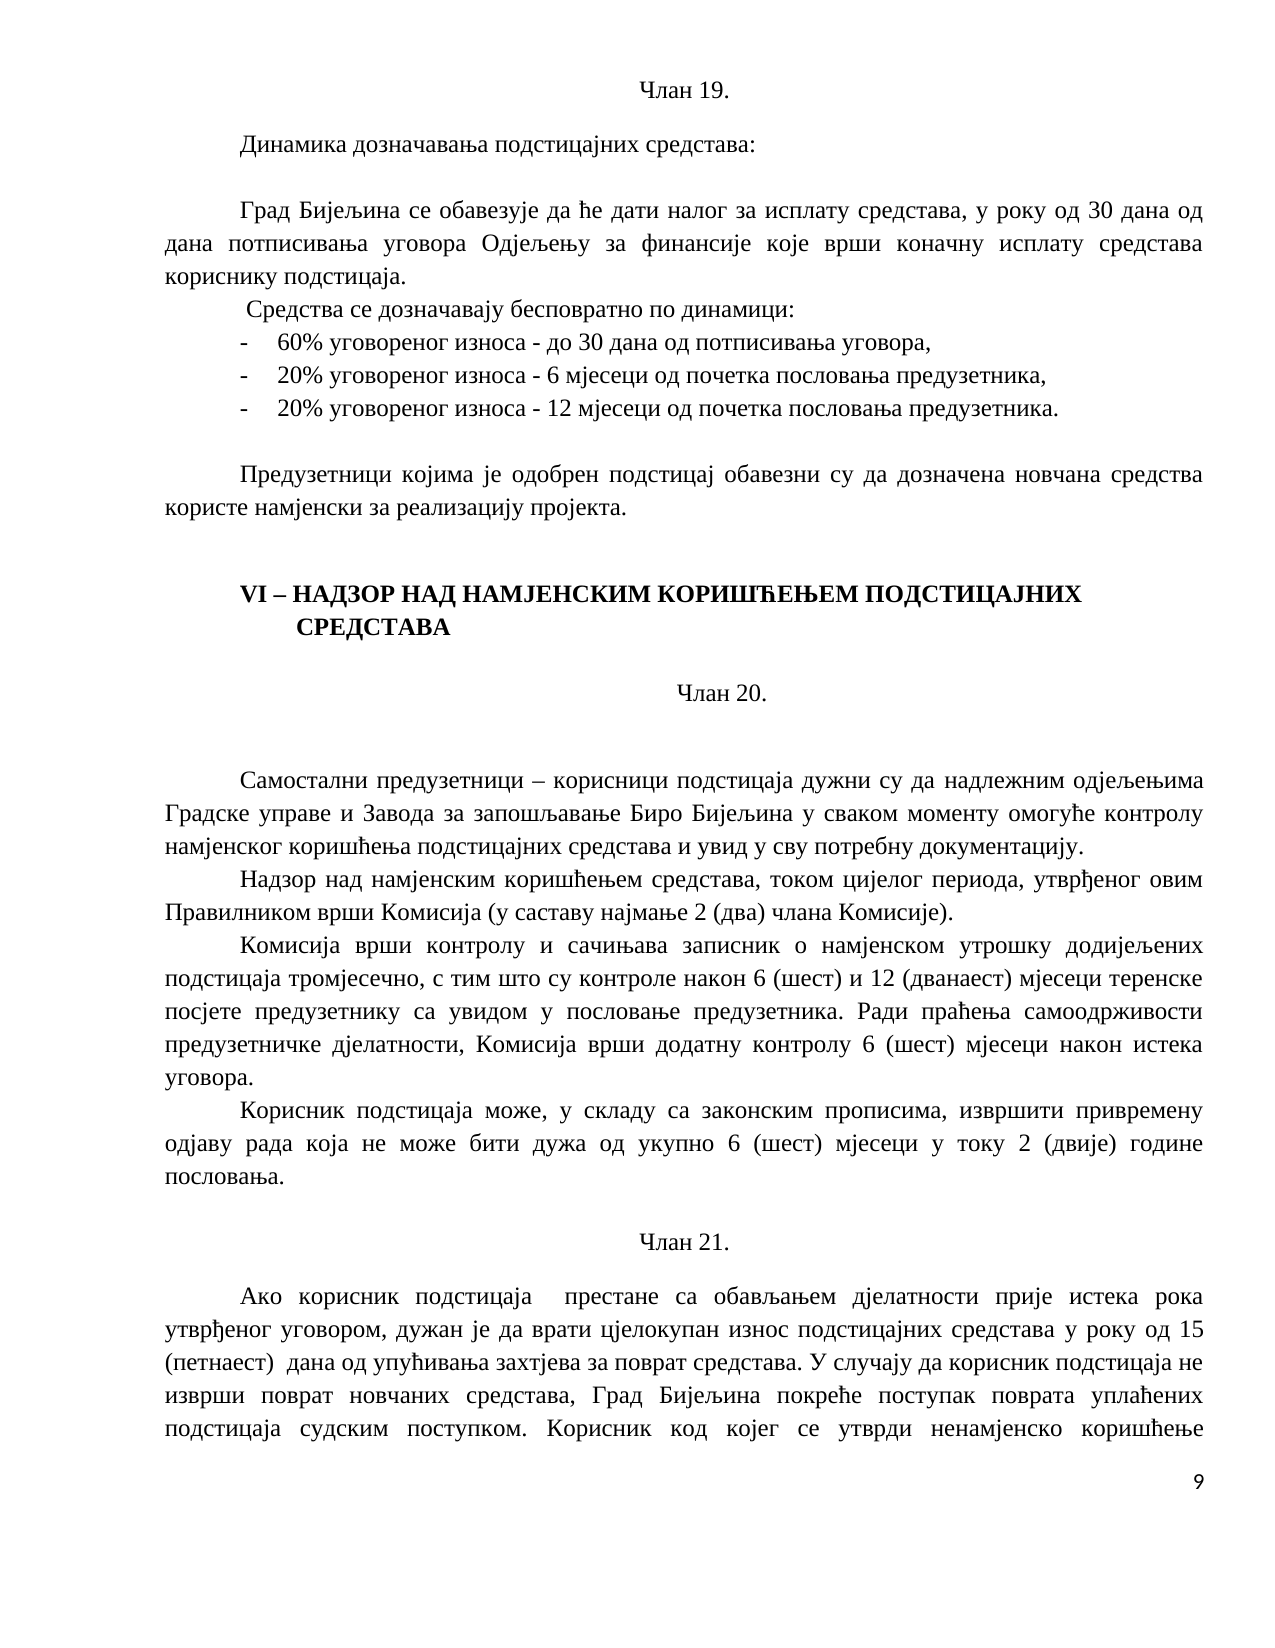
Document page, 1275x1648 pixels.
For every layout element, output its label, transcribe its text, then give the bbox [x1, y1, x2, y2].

text Град Бијељина се обавезује да ће дати налог за исплату средстава, у року од 30 дана од дана потписивања уговора Одјељењу за финансије које врши коначну исплату средстава кориснику подстицаја. [164, 195, 1204, 290]
text Члан 21. [164, 1227, 1204, 1256]
text Члан 19. [164, 75, 1204, 104]
list 20% уговореног износа - 12 мјесеци од почетка пословања предузетника. [239, 393, 1204, 422]
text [164, 1281, 1204, 1442]
text Самостални предузетници – корисници подстицаја дужни су да надлежним одјељењима Градске управе и Завода за запошљавање Биро Бијељина у сваком моменту омогуће контролу намјенског коришћења подстицајних средстава и увид у сву потребну документацију. [164, 765, 1204, 860]
text Динамика дозначавања подстицајних средстава: [164, 129, 1204, 158]
text Средства се дозначавају бесповратно по динамици: [164, 294, 1204, 323]
list 20% уговореног износа - 6 мјесеци од почетка пословања предузетника, [239, 360, 1204, 389]
text Надзор над намјенским коришћењем средстава, током цијелог периода, утврђеног овим Правилником врши Комисија (у саставу најмање 2 (два) члана Комисије). [164, 864, 1204, 926]
text VI – НАДЗОР НАД НАМЈЕНСКИМ КОРИШЋЕЊЕМ ПОДСТИЦАЈНИХ [164, 579, 1204, 608]
text Члан 20. [164, 678, 1204, 707]
list 60% уговореног износа - до 30 дана од потписивања уговора, [239, 327, 1204, 356]
text Комисија врши контролу и сачињава записник о намјенском утрошку додијељених подстицаја тромјесечно, с тим што су контроле након 6 (шест) и 12 (дванаест) мјесеци теренске посјете предузетнику са увидом у пословање предузетника. Ради праћења самоодрживости предузетничке дјелатности, Комисија врши додатну контролу 6 (шест) мјесеци након истека уговора. [164, 930, 1204, 1091]
text Предузетници којима је одобрен подстицај обавезни су да дозначена новчана средства користе намјенски за реализацију пројекта. [164, 459, 1204, 521]
text СРЕДСТАВА [164, 612, 1204, 641]
text Корисник подстицаја може, у складу са законским прописима, извршити привремену одјаву рада која не може бити дужа од укупно 6 (шест) мјесеци у току 2 (двије) године пословања. [164, 1095, 1204, 1190]
